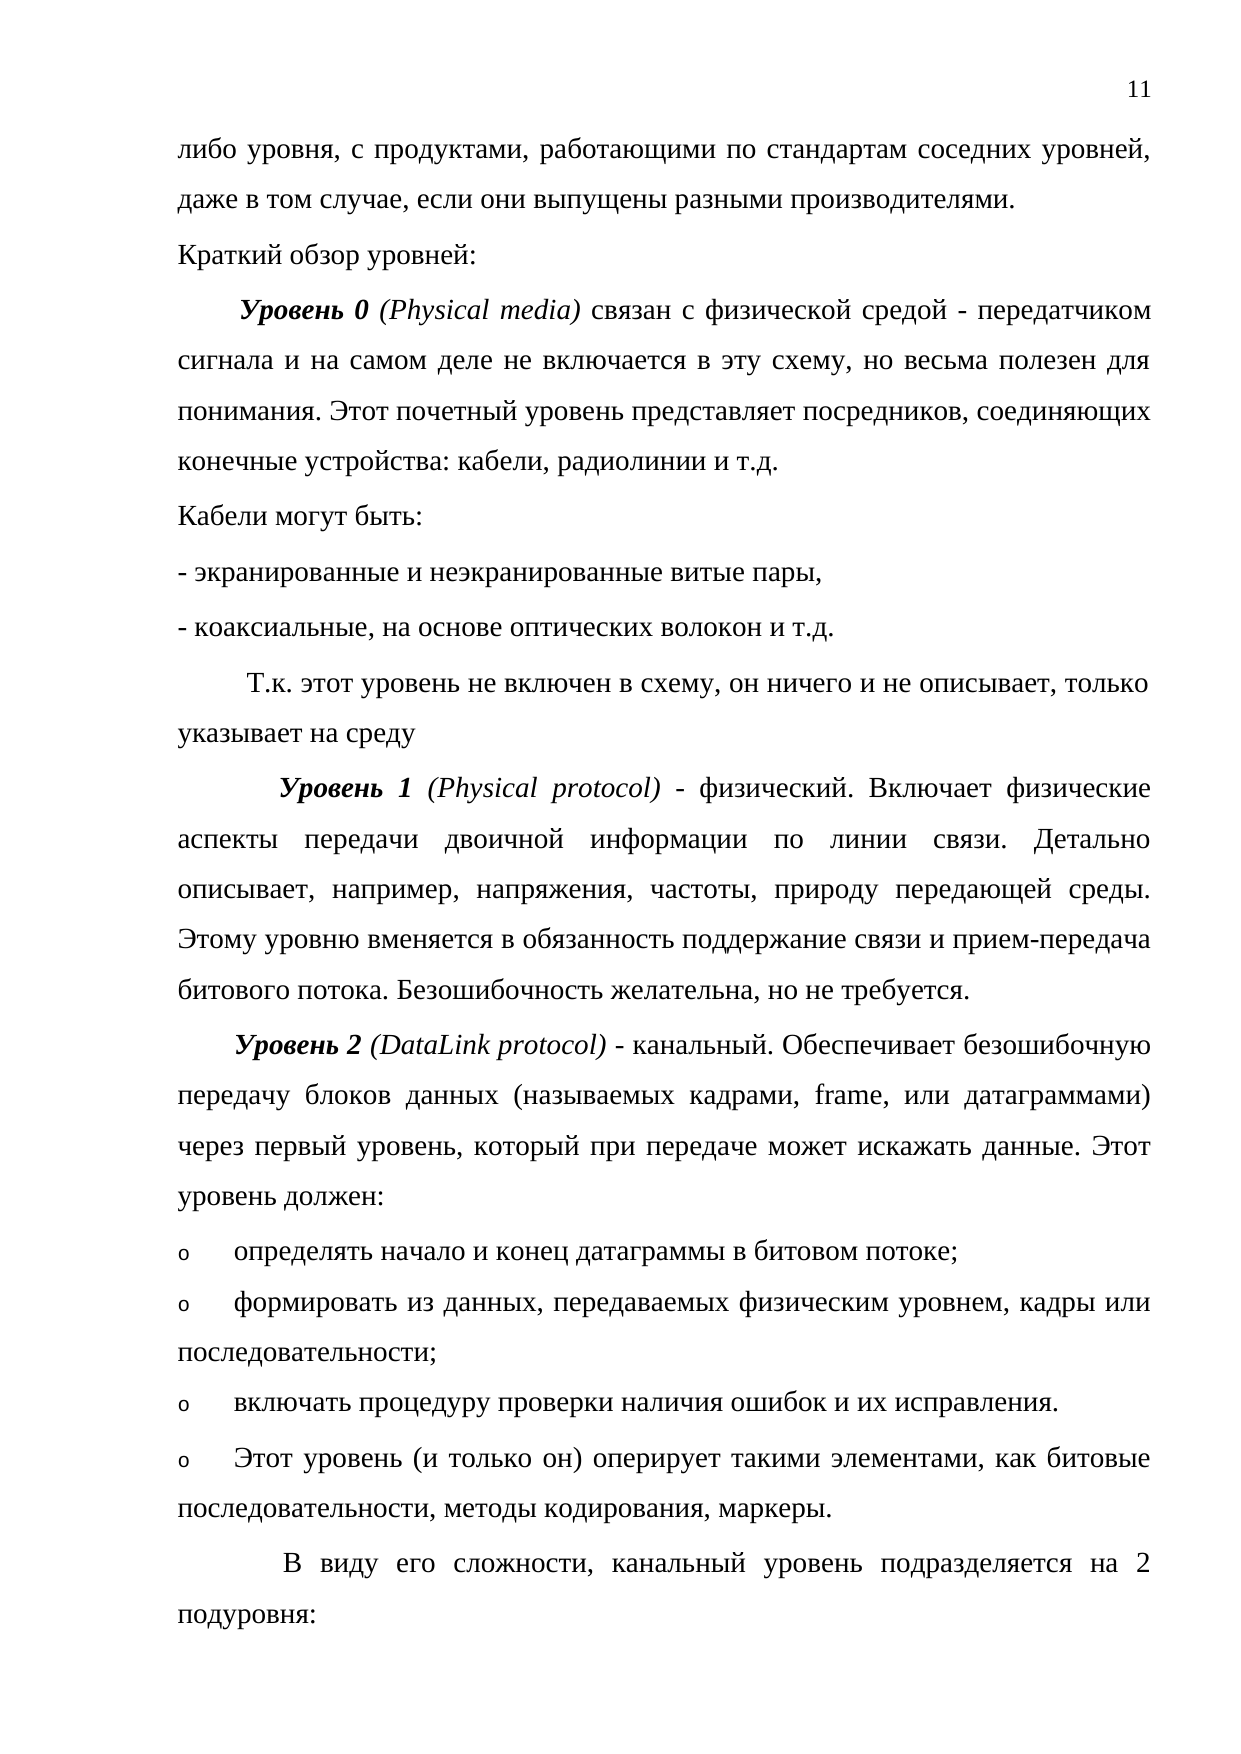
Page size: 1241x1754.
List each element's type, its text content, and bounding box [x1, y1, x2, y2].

text - экранированные и неэкранированные витые пары, [177, 554, 1152, 587]
text Уровень 2 (DataLink protocol) - канальный. Обеспечивает безошибочную передачу блоков данных (называемых кадрами, frame, или датаграммами) через первый уровень, который при передаче может искажать данные. Этот уровень должен: [177, 1027, 1152, 1212]
text - коаксиальные, на основе оптических волокон и т.д. [177, 609, 1152, 643]
text Кабели могут быть: [177, 498, 1152, 532]
list включать процедуру проверки наличия ошибок и их исправления. [177, 1384, 1152, 1418]
text Уровень 1 (Physical protocol) - физический. Включает физические аспекты передачи двоичной информации по линии связи. Детально описывает, например, напряжения, частоты, природу передающей среды. Этому уровню вменяется в обязанность поддержание связи и прием-передача битового потока. Безошибочность желательна, но не требуется. [177, 771, 1152, 1005]
text Краткий обзор уровней: [177, 237, 1152, 270]
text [177, 131, 1152, 215]
list формировать из данных, передаваемых физическим уровнем, кадры или последовательности; [177, 1284, 1152, 1368]
list Этот уровень (и только он) оперирует такими элементами, как битовые последовательности, методы кодирования, маркеры. [177, 1440, 1152, 1524]
text Т.к. этот уровень не включен в схему, он ничего и не описывает, только указывает на среду [177, 665, 1152, 749]
text Уровень 0 (Physical media) связан с физической средой - передатчиком сигнала и на самом деле не включается в эту схему, но весьма полезен для понимания. Этот почетный уровень представляет посредников, соединяющих конечные устройства: кабели, радиолинии и т.д. [177, 292, 1152, 477]
list определять начало и конец датаграммы в битовом потоке; [177, 1233, 1152, 1267]
text В виду его сложности, канальный уровень подразделяется на 2 подуровня: [177, 1546, 1152, 1629]
